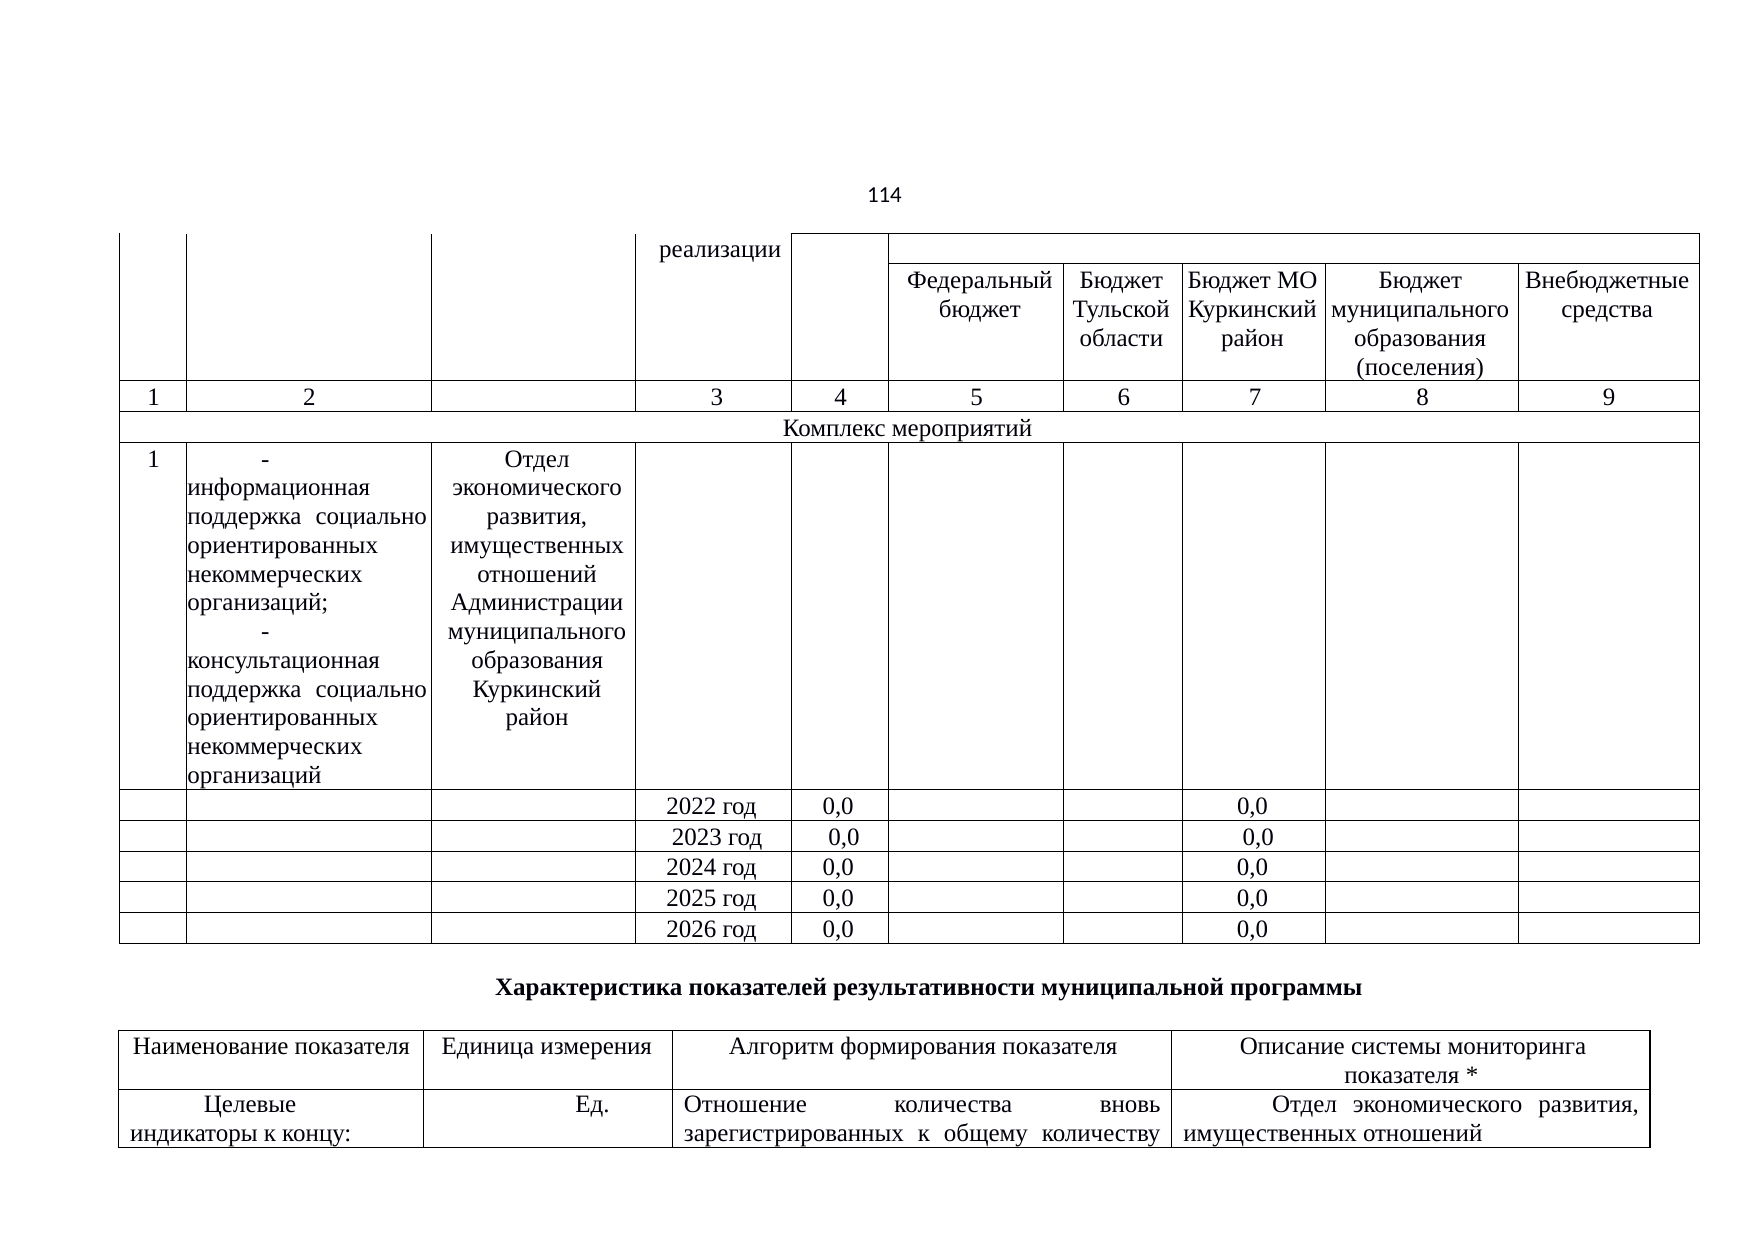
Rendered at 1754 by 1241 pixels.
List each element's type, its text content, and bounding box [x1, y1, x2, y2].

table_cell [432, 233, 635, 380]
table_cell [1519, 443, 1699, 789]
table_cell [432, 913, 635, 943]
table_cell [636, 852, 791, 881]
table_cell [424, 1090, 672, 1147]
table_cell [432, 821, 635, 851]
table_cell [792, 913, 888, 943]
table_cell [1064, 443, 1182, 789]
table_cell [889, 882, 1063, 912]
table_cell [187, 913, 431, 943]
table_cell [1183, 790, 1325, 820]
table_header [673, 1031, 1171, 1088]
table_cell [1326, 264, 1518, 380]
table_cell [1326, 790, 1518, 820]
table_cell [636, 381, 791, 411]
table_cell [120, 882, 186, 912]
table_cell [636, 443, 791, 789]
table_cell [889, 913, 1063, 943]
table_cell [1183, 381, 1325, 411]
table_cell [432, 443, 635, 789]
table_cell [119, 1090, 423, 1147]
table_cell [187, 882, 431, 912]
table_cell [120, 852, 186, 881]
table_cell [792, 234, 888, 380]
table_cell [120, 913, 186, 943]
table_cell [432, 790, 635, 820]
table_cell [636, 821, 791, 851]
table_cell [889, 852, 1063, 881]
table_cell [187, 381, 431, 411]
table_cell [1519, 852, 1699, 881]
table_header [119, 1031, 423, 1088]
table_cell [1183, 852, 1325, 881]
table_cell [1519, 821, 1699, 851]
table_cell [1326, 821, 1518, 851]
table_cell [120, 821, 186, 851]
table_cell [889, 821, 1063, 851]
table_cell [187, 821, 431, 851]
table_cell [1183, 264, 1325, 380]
text Характеристика показателей результативности муниципальной программы [118, 972, 1651, 1001]
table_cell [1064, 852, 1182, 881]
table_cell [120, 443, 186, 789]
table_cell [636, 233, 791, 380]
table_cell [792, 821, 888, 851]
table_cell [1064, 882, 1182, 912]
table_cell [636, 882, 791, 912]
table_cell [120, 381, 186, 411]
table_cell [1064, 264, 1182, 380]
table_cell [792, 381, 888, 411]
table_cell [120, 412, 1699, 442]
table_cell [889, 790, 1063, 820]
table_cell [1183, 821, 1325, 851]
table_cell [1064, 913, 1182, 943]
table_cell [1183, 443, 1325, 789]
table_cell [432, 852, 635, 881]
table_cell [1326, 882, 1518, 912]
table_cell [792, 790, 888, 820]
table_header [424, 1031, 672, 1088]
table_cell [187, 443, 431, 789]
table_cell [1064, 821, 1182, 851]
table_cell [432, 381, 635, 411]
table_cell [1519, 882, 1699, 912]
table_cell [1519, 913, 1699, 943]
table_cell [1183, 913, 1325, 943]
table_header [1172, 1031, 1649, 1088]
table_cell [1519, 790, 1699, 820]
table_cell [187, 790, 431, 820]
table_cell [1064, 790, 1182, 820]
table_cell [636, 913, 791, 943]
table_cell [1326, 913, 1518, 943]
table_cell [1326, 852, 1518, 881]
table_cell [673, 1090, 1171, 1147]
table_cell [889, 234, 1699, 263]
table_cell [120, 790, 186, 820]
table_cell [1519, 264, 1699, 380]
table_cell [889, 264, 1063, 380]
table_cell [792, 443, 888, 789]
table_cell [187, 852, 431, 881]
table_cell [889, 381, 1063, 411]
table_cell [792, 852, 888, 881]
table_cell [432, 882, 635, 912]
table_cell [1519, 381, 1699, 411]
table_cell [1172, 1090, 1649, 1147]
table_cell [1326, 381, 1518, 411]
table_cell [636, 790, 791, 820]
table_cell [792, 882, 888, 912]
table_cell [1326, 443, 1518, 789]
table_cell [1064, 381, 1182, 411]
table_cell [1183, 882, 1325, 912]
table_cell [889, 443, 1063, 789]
